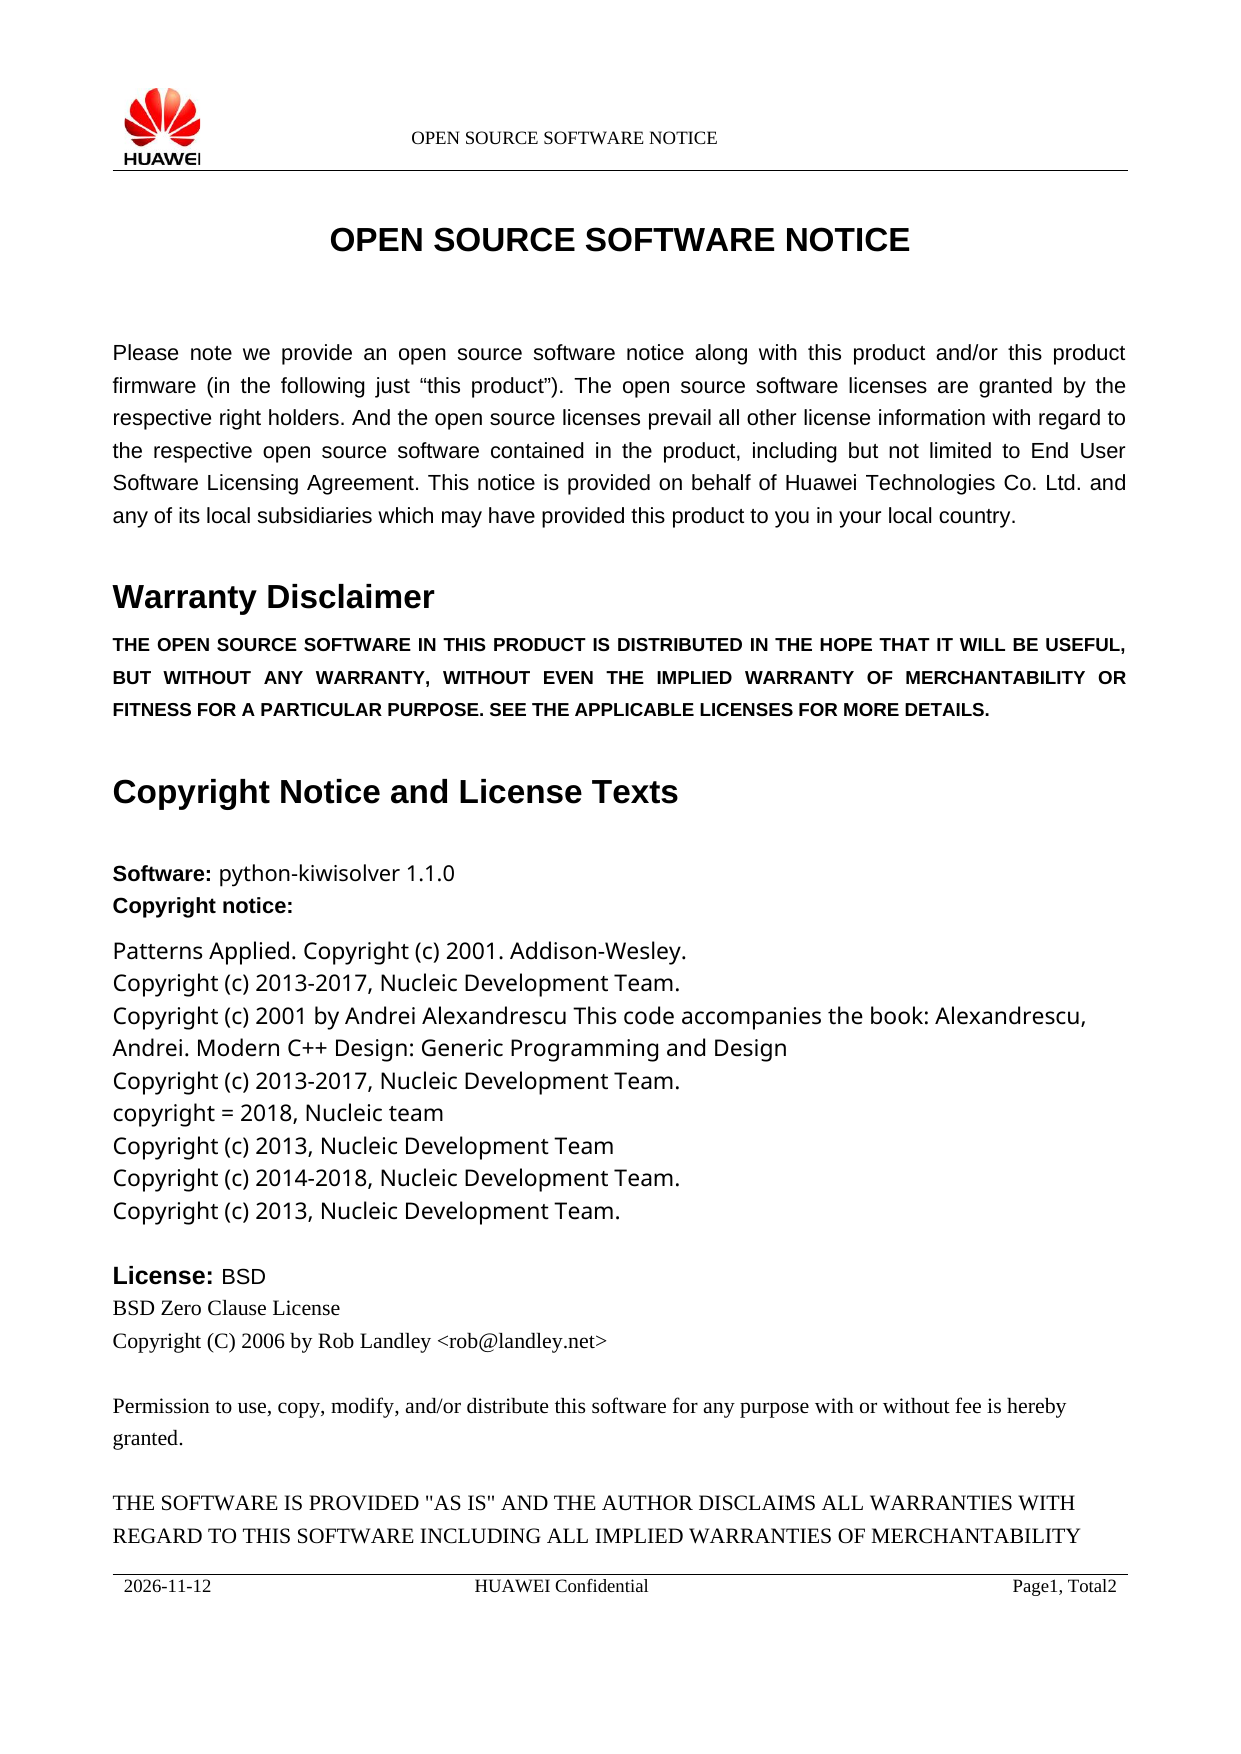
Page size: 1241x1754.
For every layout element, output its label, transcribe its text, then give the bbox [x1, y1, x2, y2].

text Patterns Applied. Copyright (c) 2001. Addison-Wesley. Copyright (c) 2013-2017, Nucleic Development Team. Copyright (c) 2001 by Andrei Alexandrescu This code accompanies the book: Alexandrescu, Andrei. Modern C++ Design: Generic Programming and Design Copyright (c) 2013-2017, Nucleic Development Team. copyright = 2018, Nucleic team Copyright (c) 2013, Nucleic Development Team Copyright (c) 2014-2018, Nucleic Development Team. Copyright (c) 2013, Nucleic Development Team. [112, 934, 1128, 1259]
text Warranty Disclaimer [112, 564, 1128, 629]
text OPEN SOURCE SOFTWARE NOTICE [112, 206, 1128, 271]
picture [124, 88, 201, 165]
text Copyright Notice and License Texts [112, 759, 1128, 824]
text Please note we provide an open source software notice along with this product and/or this product firmware (in the following just “this product”). The open source software licenses are granted by the respective right holders. And the open source licenses prevail all other license information with regard to the respective open source software contained in the product, including but not limited to End User Software Licensing Agreement. This notice is provided on behalf of Huawei Technologies Co. Ltd. and any of its local subsidiaries which may have provided this product to you in your local country. [112, 336, 1128, 531]
title Software: python-kiwisolver 1.1.0 [112, 856, 1128, 889]
text The open source software in this product is distributed in the hope that it will be useful, but WITHOUT ANY WARRANTY, without even the implied warranty of MERCHANTABILITY or FITNESS FOR A PARTICULAR PURPOSE. See the applicable licenses for more details. [112, 629, 1128, 726]
text Copyright notice: [112, 889, 1128, 921]
text License: BSD [112, 1259, 1128, 1291]
